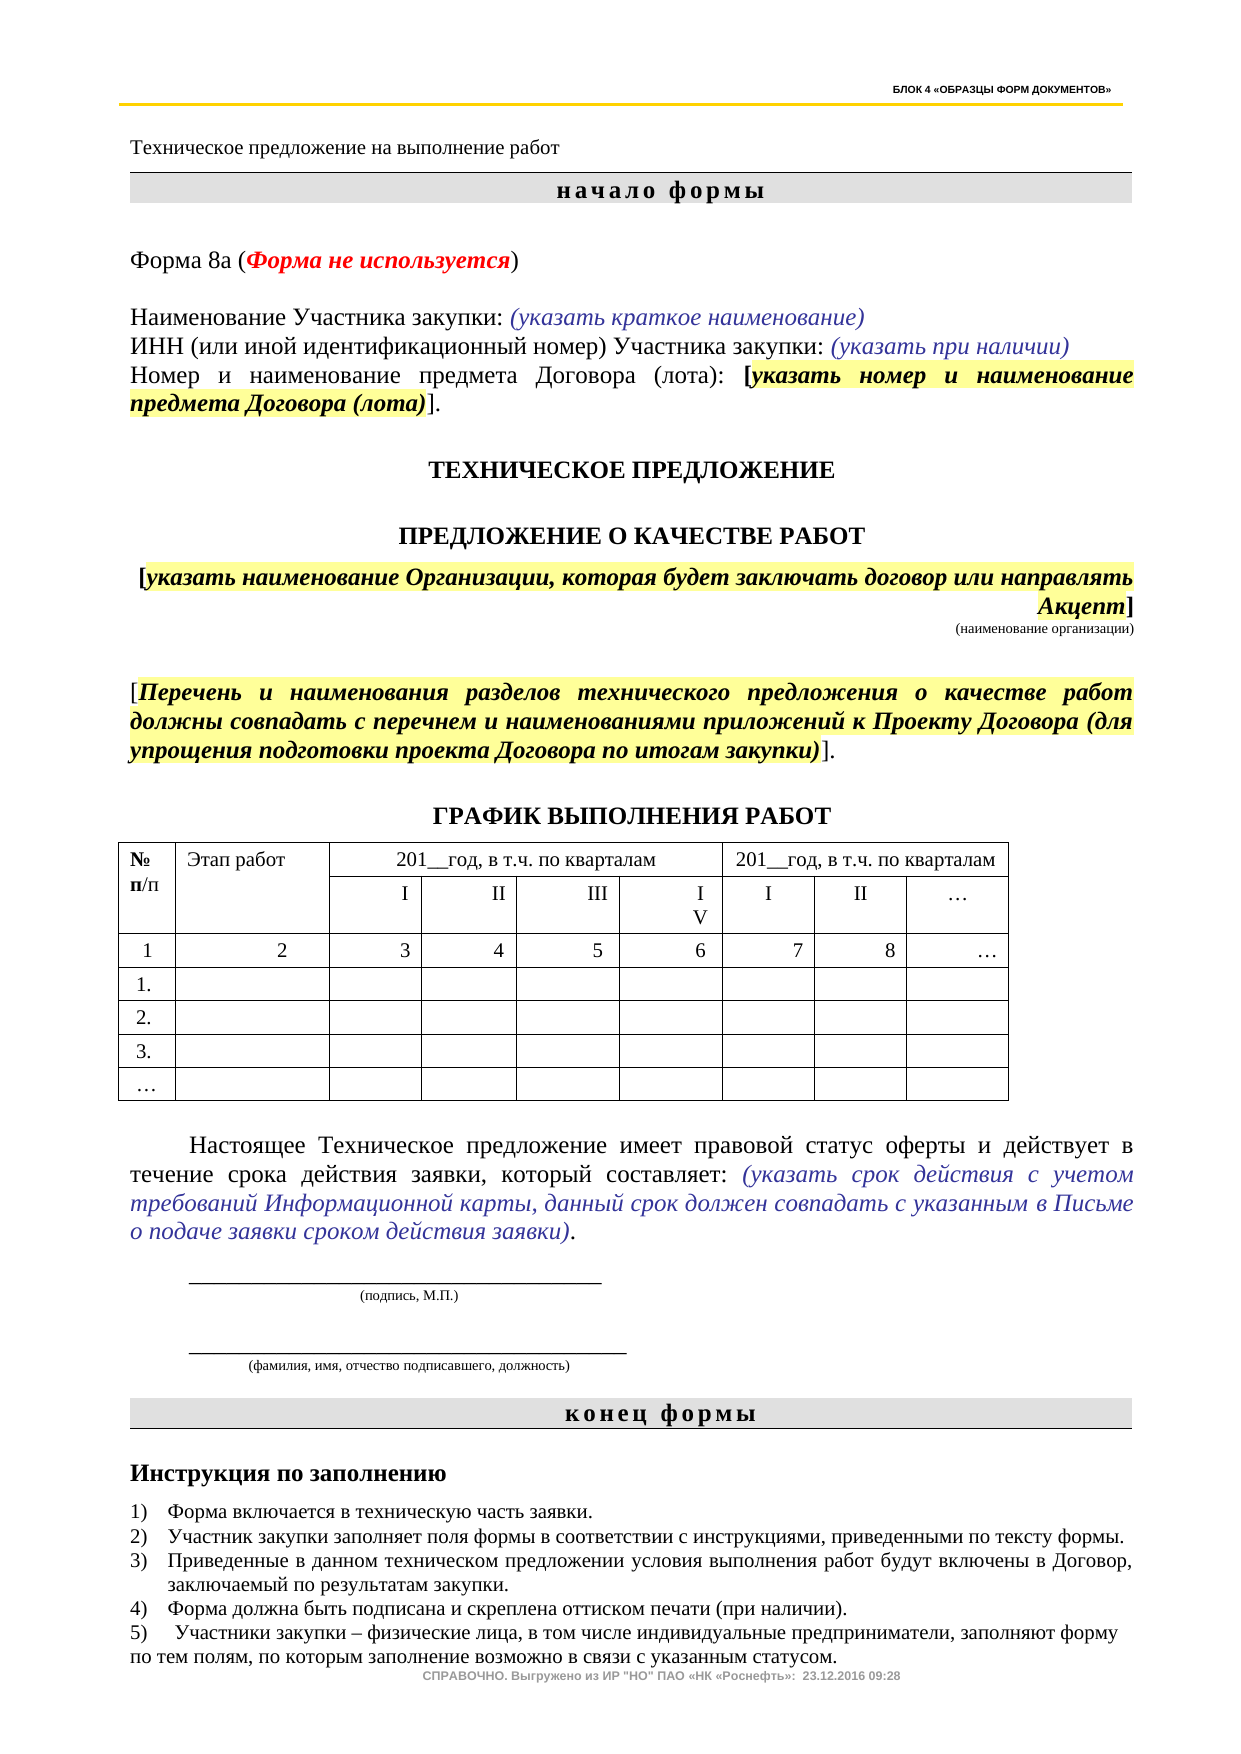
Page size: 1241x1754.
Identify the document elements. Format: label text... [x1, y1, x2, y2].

table_cell [330, 968, 421, 1000]
table_cell [422, 1035, 516, 1067]
table_cell 2. [119, 1001, 175, 1033]
table_cell 1. [119, 968, 175, 1000]
table_cell [907, 1035, 1008, 1067]
table_cell 8 [815, 934, 906, 967]
table_cell [176, 1001, 329, 1033]
table_header 201__год, в т.ч. по кварталам [723, 843, 1008, 876]
table_cell [723, 1035, 814, 1067]
table_cell [907, 968, 1008, 1000]
list Участники закупки – физические лица, в том числе индивидуальные предприниматели, заполняют форму по тем полям, по которым заполнение возможно в связи с указанным статусом. [130, 1620, 1134, 1668]
table_cell 1 [119, 934, 175, 967]
table_header 201__год, в т.ч. по кварталам [330, 843, 722, 876]
table_cell [176, 1068, 329, 1100]
list Приведенные в данном техническом предложении условия выполнения работ будут включены в Договор, заключаемый по результатам закупки. [130, 1548, 1134, 1596]
table_cell [517, 1001, 619, 1033]
table_cell III [517, 877, 619, 933]
table_cell [620, 1068, 722, 1100]
text Техническое предложение [130, 455, 1134, 483]
text График выполнения работ [130, 801, 1134, 830]
list Форма включается в техническую часть заявки. [130, 1499, 1134, 1523]
table_cell [907, 1068, 1008, 1100]
text Предложение о качестве работ [130, 521, 1134, 550]
table_cell [620, 1001, 722, 1033]
table_cell I [723, 877, 814, 933]
text Настоящее Техническое предложение имеет правовой статус оферты и действует в течение срока действия заявки, который составляет: (указать срок действия с учетом требований Информационной карты, данный срок должен совпадать с указанным в Письме о подаче заявки сроком действия заявки). [130, 1130, 1134, 1245]
table_cell … [907, 934, 1008, 967]
table_cell 3. [119, 1035, 175, 1067]
table_header № п/п [119, 843, 175, 933]
table_cell [176, 1035, 329, 1067]
text ИНН (или иной идентификационный номер) Участника закупки: (указать при наличии) [130, 331, 1134, 360]
text Техническое предложение на выполнение работ [130, 135, 1134, 159]
table_cell [422, 1068, 516, 1100]
text Номер и наименование предмета Договора (лота): [указать номер и наименование предмета Договора (лота)]. [130, 360, 1134, 417]
table_cell [815, 1035, 906, 1067]
table_cell … [119, 1068, 175, 1100]
table_cell [517, 1068, 619, 1100]
table_cell I [330, 877, 421, 933]
table_cell 3 [330, 934, 421, 967]
text начало формы [130, 173, 1132, 203]
table_cell II [815, 877, 906, 933]
table_cell 6 [620, 934, 722, 967]
text (наименование организации) [130, 620, 1134, 648]
text Форма 8а (Форма не используется) [130, 245, 1134, 273]
table_cell [815, 1001, 906, 1033]
list Участник закупки заполняет поля формы в соответствии с инструкциями, приведенными по тексту формы. [130, 1523, 1134, 1548]
table_cell [723, 968, 814, 1000]
table_cell 7 [723, 934, 814, 967]
table_cell … [907, 877, 1008, 933]
table_cell [330, 1068, 421, 1100]
table_cell [517, 1035, 619, 1067]
text (подпись, М.П.) [130, 1286, 629, 1315]
table_cell II [422, 877, 516, 933]
table_cell 4 [422, 934, 516, 967]
table_cell [907, 1001, 1008, 1033]
table_cell [330, 1035, 421, 1067]
table_cell [620, 1035, 722, 1067]
text конец формы [130, 1398, 1132, 1428]
table_cell [620, 968, 722, 1000]
text Наименование Участника закупки: (указать краткое наименование) [130, 302, 1134, 331]
text Инструкция по заполнению [130, 1458, 1134, 1487]
table_cell [330, 1001, 421, 1033]
table_cell [815, 1068, 906, 1100]
table_header Этап работ [176, 843, 329, 933]
table_cell [422, 968, 516, 1000]
table_cell [723, 1001, 814, 1033]
table_cell [723, 1068, 814, 1100]
table_cell [815, 968, 906, 1000]
table_cell 5 [517, 934, 619, 967]
text ___________________________________ [130, 1328, 629, 1356]
table_cell [517, 968, 619, 1000]
table_cell 2 [176, 934, 329, 967]
text _________________________________ [130, 1258, 629, 1286]
table_cell [176, 968, 329, 1000]
list Форма должна быть подписана и скреплена оттиском печати (при наличии). [130, 1596, 1134, 1620]
table_cell IV [620, 877, 722, 933]
text (фамилия, имя, отчество подписавшего, должность) [130, 1356, 629, 1385]
table_cell [422, 1001, 516, 1033]
text [указать наименование Организации, которая будет заключать договор или направлять Акцепт] [130, 562, 1038, 620]
